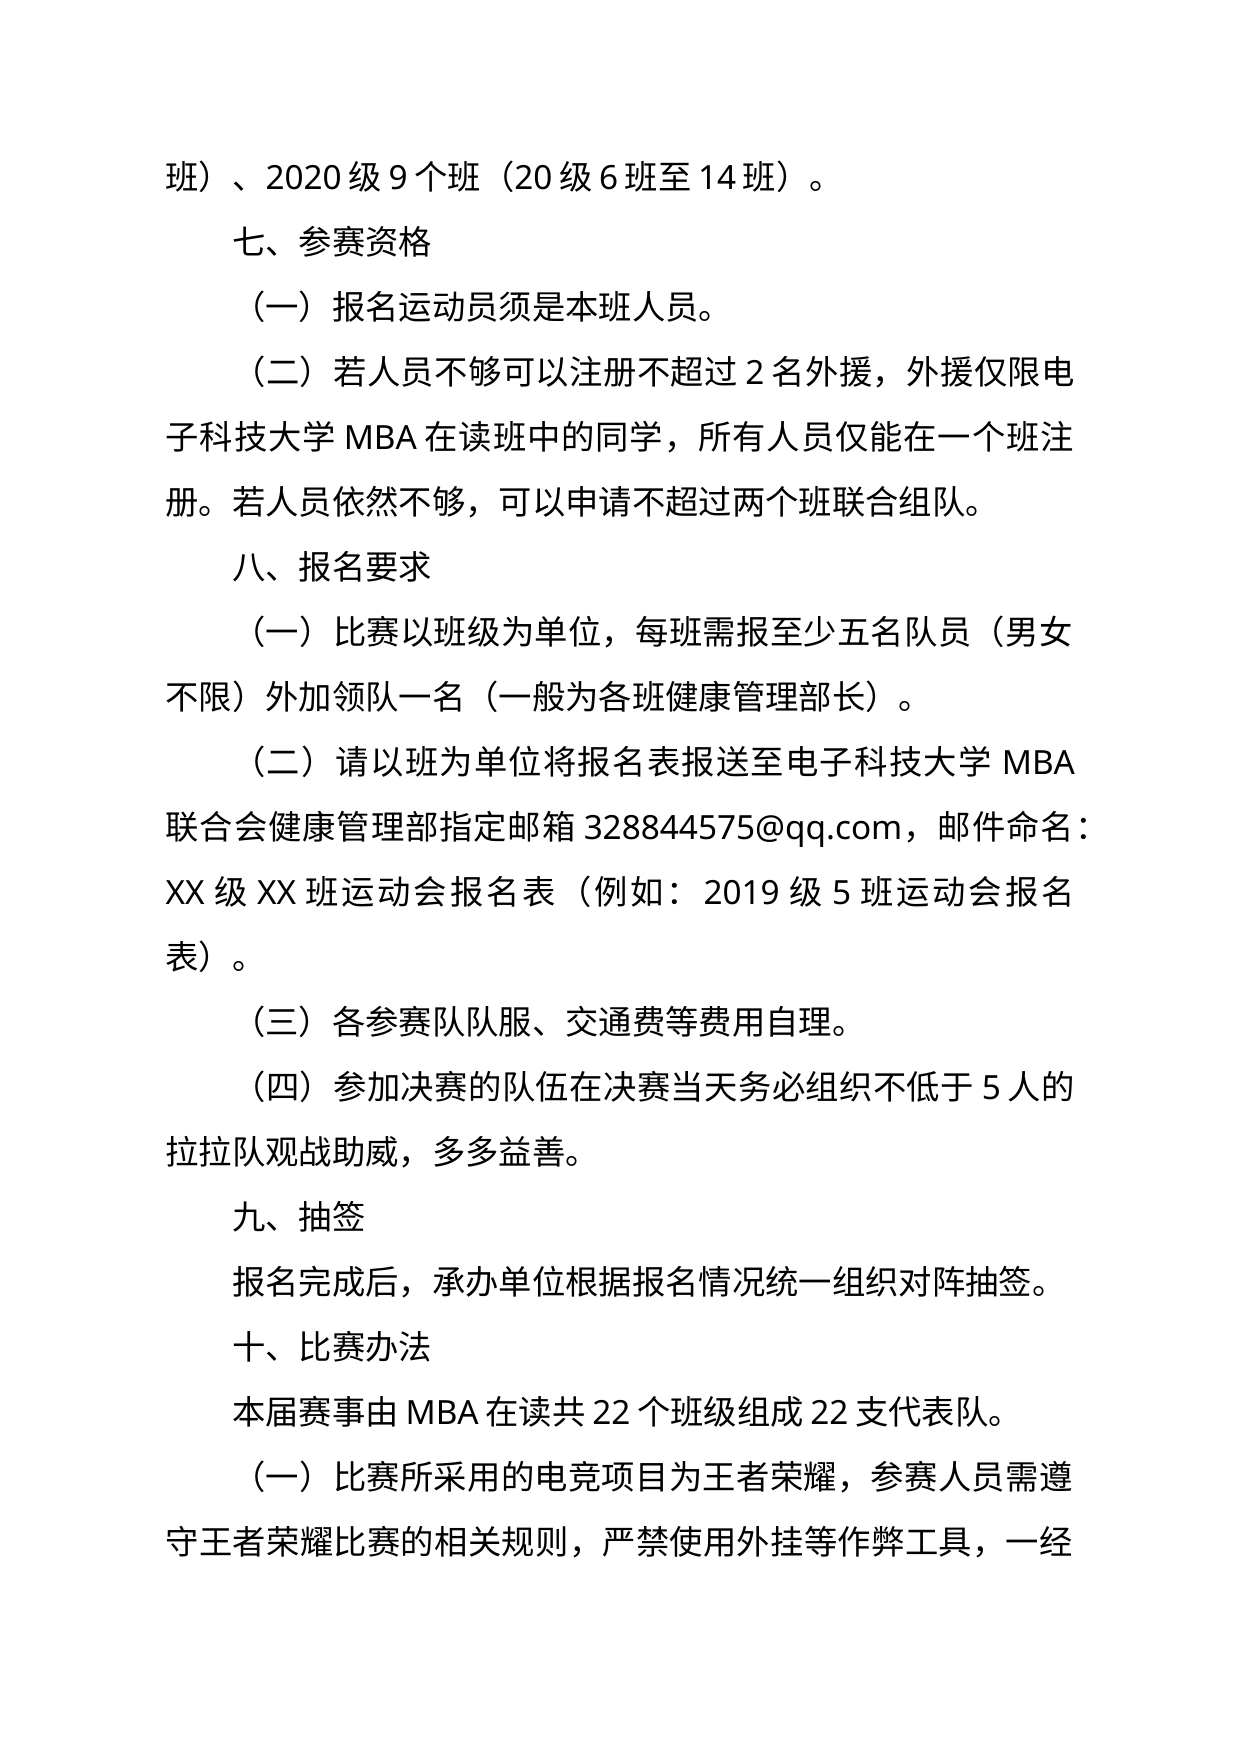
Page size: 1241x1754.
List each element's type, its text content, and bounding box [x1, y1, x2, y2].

text （二）若人员不够可以注册不超过2名外援，外援仅限电子科技大学MBA在读班中的同学，所有人员仅能在一个班注册。若人员依然不够，可以申请不超过两个班联合组队。 [165, 338, 1075, 533]
text 十、比赛办法 [165, 1313, 1075, 1378]
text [165, 143, 1075, 208]
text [165, 1443, 1075, 1573]
text （一）比赛以班级为单位，每班需报至少五名队员（男女不限）外加领队一名（一般为各班健康管理部长）。 [165, 598, 1075, 728]
text （四）参加决赛的队伍在决赛当天务必组织不低于5人的拉拉队观战助威，多多益善。 [165, 1053, 1075, 1183]
text 九、抽签 [165, 1183, 1075, 1248]
text 七、参赛资格 [165, 208, 1075, 273]
text （二）请以班为单位将报名表报送至电子科技大学MBA联合会健康管理部指定邮箱328844575@qq.com，邮件命名：XX级XX班运动会报名表（例如：2019级5班运动会报名表）。 [165, 728, 1075, 988]
text （三）各参赛队队服、交通费等费用自理。 [165, 988, 1075, 1053]
text 本届赛事由MBA在读共22个班级组成22支代表队。 [165, 1378, 1075, 1443]
text 报名完成后，承办单位根据报名情况统一组织对阵抽签。 [165, 1248, 1075, 1313]
text （一）报名运动员须是本班人员。 [165, 273, 1075, 338]
text 八、报名要求 [165, 533, 1075, 598]
